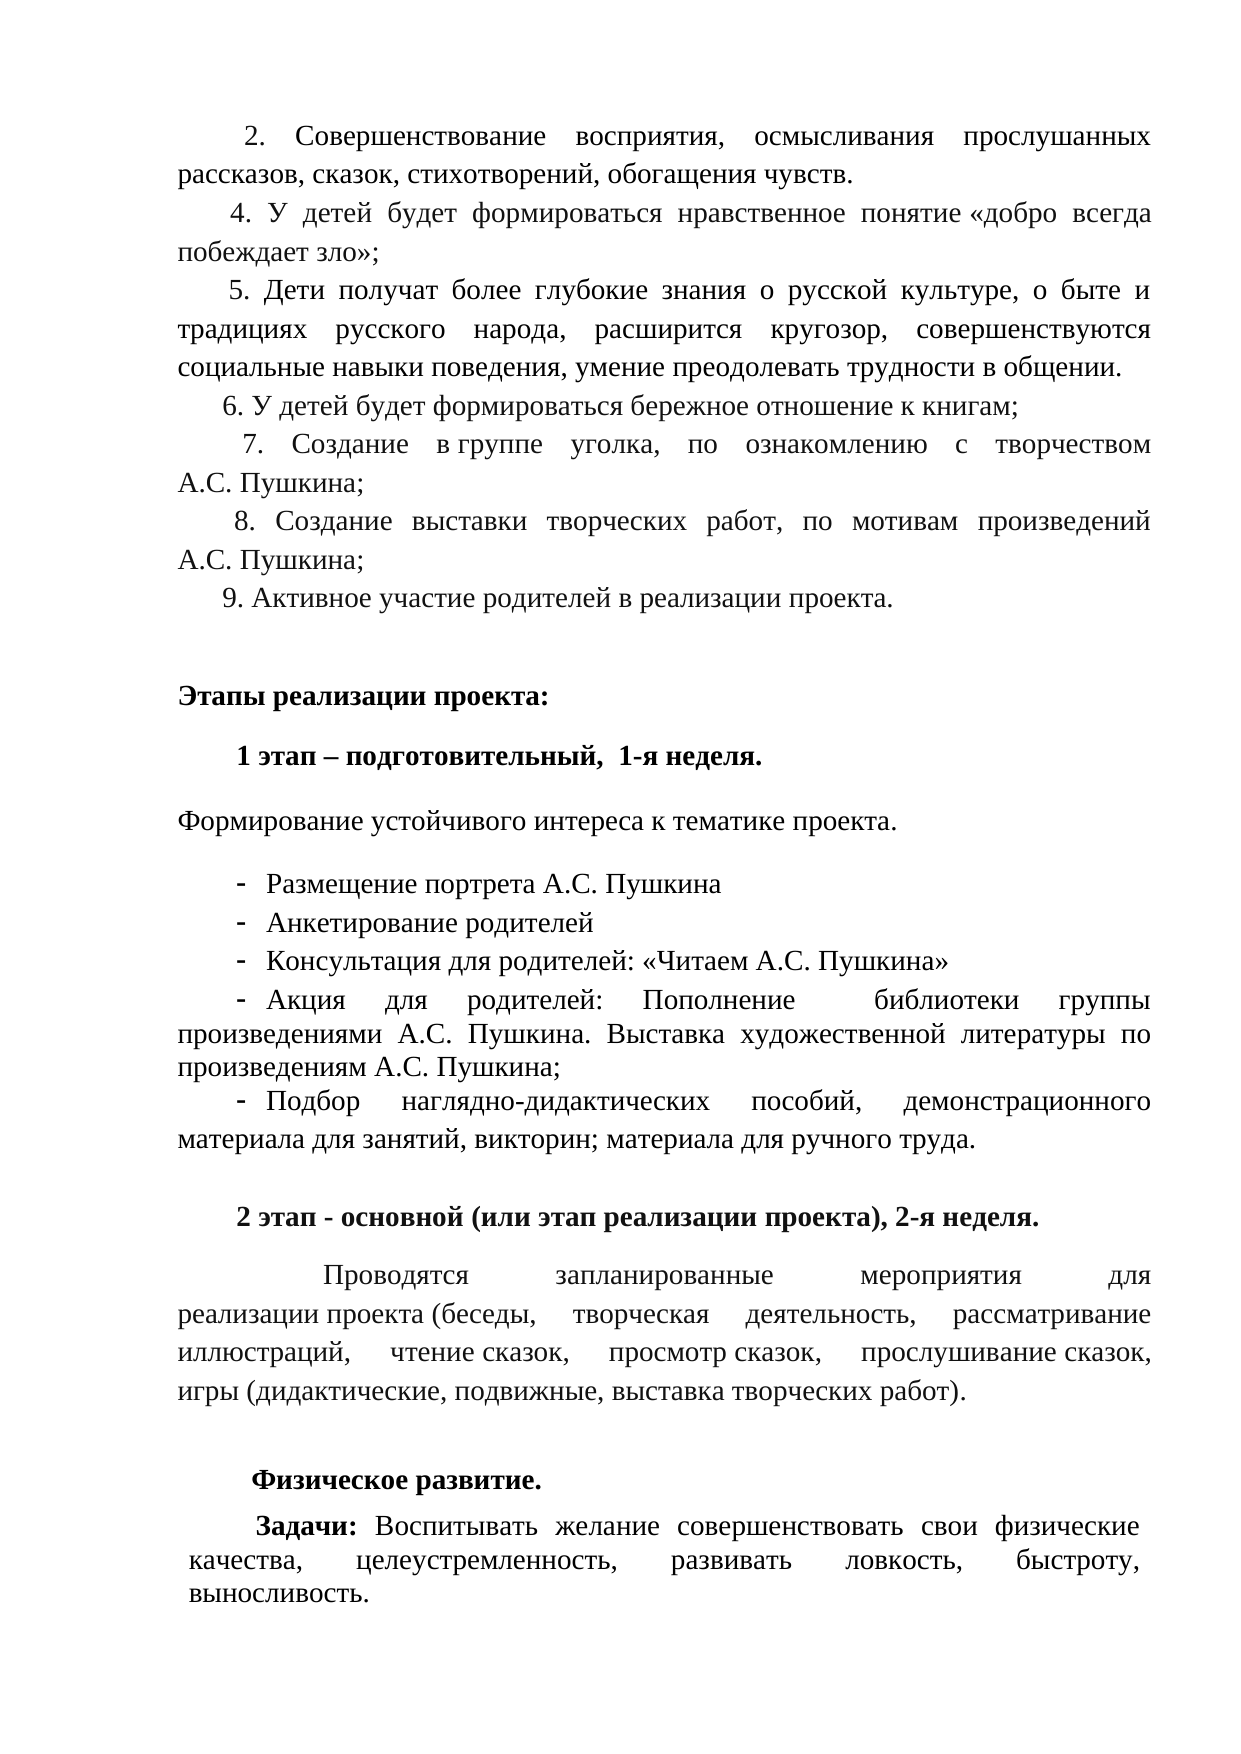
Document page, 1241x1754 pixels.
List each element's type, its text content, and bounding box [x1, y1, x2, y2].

text 1 этап – подготовительный, 1-я неделя. [177, 738, 1152, 771]
text Проводятся запланированные мероприятия для реализации проекта (беседы, творческая деятельность, рассматривание иллюстраций, чтение сказок, просмотр сказок, прослушивание сказок, игры (дидактические, подвижные, выставка творческих работ). [177, 1257, 1152, 1406]
text 2 этап - основной (или этап реализации проекта), 2-я неделя. [177, 1199, 1152, 1232]
list Консультация для родителей: «Читаем А.С. Пушкина» [177, 943, 1152, 977]
text 9. Активное участие родителей в реализации проекта. [177, 581, 1152, 614]
list Размещение портрета А.С. Пушкина [177, 866, 1152, 900]
text 5. Дети получат более глубокие знания о русской культуре, о быте и традициях русского народа, расширится кругозор, совершенствуются социальные навыки поведения, умение преодолевать трудности в общении. [177, 272, 1152, 383]
text 8. Создание выставки творческих работ, по мотивам произведений А.С. Пушкина; [177, 503, 1152, 576]
text 6. У детей будет формироваться бережное отношение к книгам; [177, 388, 1152, 421]
list Акция для родителей: Пополнение библиотеки группы произведениями А.С. Пушкина. Выставка художественной литературы по произведениям А.С. Пушкина; [177, 982, 1152, 1083]
list Подбор наглядно-дидактических пособий, демонстрационного материала для занятий, викторин; материала для ручного труда. [177, 1083, 1152, 1155]
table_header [177, 1450, 1152, 1609]
text 4. У детей будет формироваться нравственное понятие «добро всегда побеждает зло»; [177, 195, 1152, 267]
text Этапы реализации проекта: [177, 678, 1152, 712]
text 7. Создание в группе уголка, по ознакомлению с творчеством А.С. Пушкина; [177, 426, 1152, 498]
text 2. Совершенствование восприятия, осмысливания прослушанных рассказов, сказок, стихотворений, обогащения чувств. [177, 118, 1152, 190]
list Анкетирование родителей [177, 905, 1152, 938]
text Формирование устойчивого интереса к тематике проекта. [177, 803, 1152, 836]
